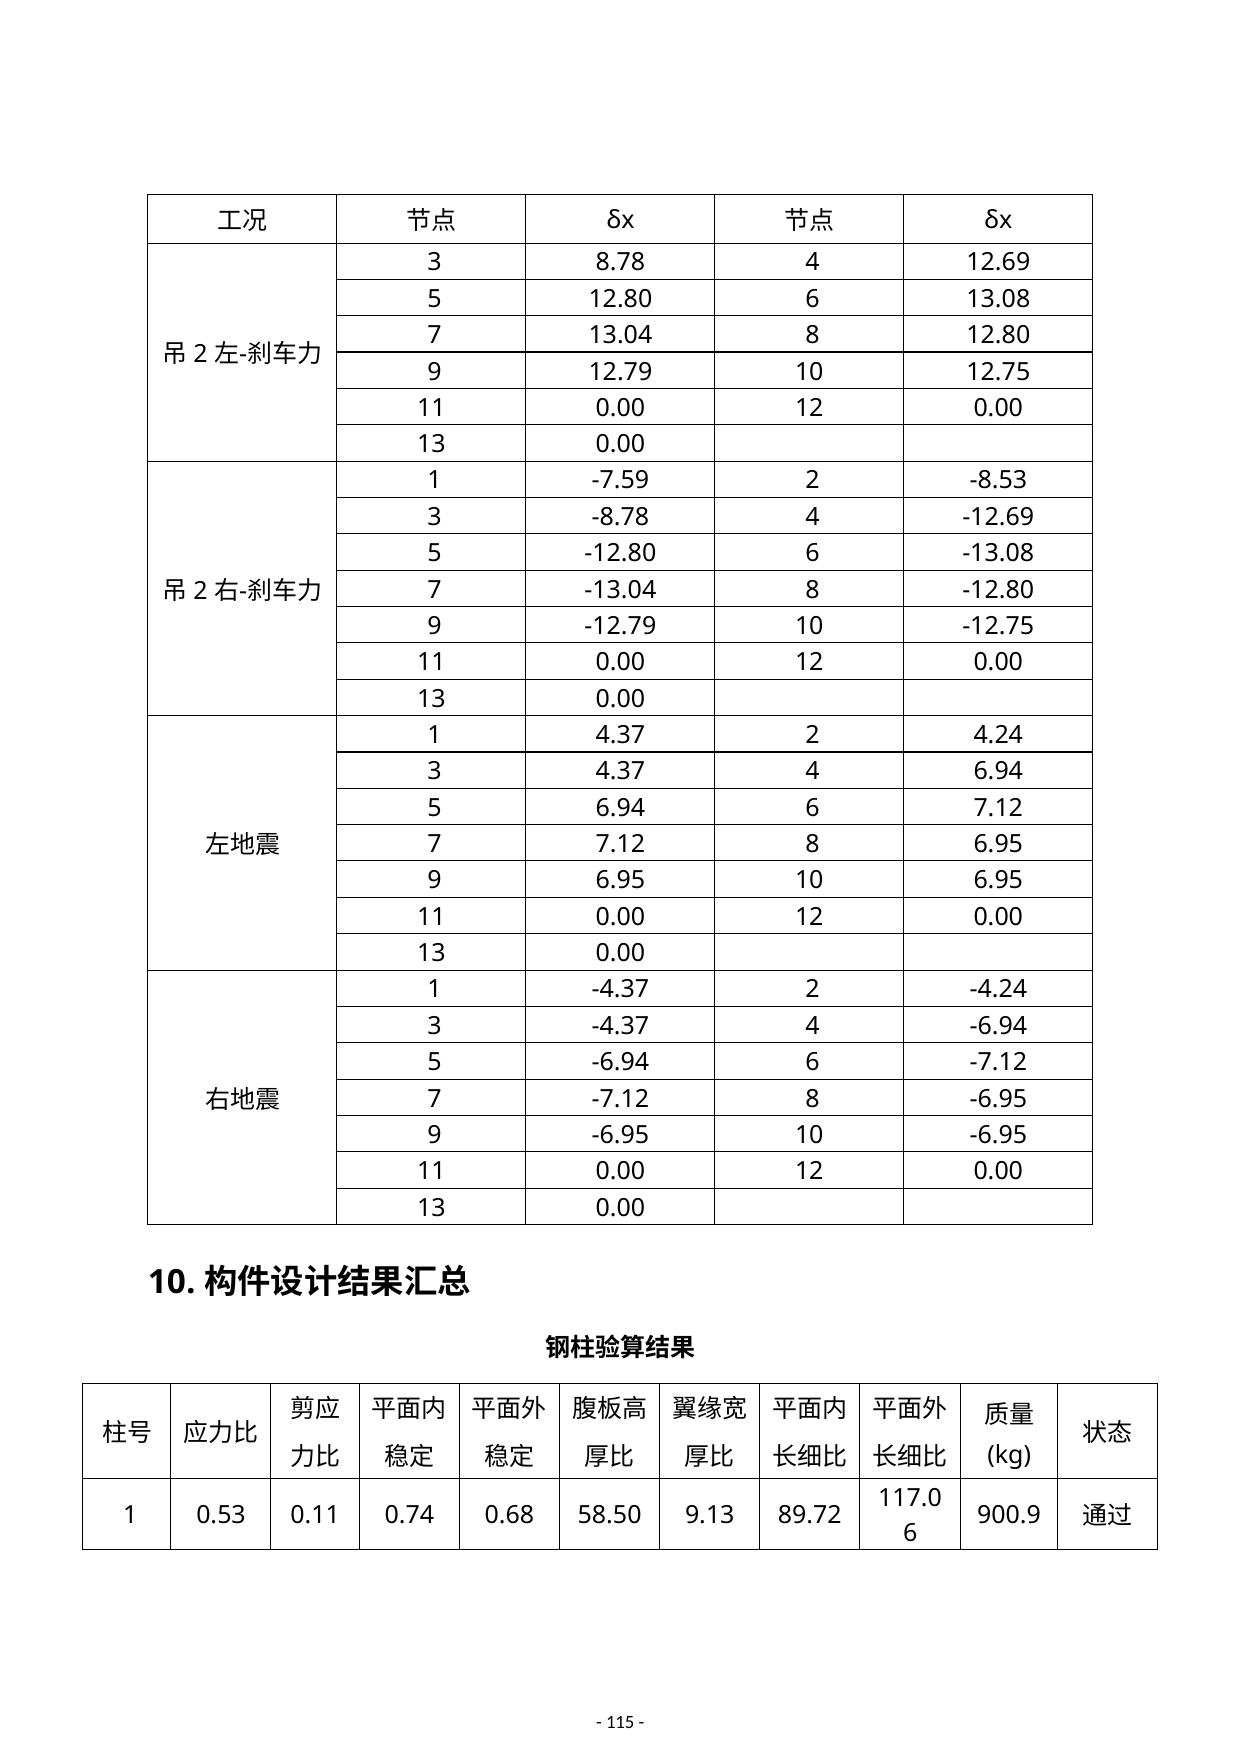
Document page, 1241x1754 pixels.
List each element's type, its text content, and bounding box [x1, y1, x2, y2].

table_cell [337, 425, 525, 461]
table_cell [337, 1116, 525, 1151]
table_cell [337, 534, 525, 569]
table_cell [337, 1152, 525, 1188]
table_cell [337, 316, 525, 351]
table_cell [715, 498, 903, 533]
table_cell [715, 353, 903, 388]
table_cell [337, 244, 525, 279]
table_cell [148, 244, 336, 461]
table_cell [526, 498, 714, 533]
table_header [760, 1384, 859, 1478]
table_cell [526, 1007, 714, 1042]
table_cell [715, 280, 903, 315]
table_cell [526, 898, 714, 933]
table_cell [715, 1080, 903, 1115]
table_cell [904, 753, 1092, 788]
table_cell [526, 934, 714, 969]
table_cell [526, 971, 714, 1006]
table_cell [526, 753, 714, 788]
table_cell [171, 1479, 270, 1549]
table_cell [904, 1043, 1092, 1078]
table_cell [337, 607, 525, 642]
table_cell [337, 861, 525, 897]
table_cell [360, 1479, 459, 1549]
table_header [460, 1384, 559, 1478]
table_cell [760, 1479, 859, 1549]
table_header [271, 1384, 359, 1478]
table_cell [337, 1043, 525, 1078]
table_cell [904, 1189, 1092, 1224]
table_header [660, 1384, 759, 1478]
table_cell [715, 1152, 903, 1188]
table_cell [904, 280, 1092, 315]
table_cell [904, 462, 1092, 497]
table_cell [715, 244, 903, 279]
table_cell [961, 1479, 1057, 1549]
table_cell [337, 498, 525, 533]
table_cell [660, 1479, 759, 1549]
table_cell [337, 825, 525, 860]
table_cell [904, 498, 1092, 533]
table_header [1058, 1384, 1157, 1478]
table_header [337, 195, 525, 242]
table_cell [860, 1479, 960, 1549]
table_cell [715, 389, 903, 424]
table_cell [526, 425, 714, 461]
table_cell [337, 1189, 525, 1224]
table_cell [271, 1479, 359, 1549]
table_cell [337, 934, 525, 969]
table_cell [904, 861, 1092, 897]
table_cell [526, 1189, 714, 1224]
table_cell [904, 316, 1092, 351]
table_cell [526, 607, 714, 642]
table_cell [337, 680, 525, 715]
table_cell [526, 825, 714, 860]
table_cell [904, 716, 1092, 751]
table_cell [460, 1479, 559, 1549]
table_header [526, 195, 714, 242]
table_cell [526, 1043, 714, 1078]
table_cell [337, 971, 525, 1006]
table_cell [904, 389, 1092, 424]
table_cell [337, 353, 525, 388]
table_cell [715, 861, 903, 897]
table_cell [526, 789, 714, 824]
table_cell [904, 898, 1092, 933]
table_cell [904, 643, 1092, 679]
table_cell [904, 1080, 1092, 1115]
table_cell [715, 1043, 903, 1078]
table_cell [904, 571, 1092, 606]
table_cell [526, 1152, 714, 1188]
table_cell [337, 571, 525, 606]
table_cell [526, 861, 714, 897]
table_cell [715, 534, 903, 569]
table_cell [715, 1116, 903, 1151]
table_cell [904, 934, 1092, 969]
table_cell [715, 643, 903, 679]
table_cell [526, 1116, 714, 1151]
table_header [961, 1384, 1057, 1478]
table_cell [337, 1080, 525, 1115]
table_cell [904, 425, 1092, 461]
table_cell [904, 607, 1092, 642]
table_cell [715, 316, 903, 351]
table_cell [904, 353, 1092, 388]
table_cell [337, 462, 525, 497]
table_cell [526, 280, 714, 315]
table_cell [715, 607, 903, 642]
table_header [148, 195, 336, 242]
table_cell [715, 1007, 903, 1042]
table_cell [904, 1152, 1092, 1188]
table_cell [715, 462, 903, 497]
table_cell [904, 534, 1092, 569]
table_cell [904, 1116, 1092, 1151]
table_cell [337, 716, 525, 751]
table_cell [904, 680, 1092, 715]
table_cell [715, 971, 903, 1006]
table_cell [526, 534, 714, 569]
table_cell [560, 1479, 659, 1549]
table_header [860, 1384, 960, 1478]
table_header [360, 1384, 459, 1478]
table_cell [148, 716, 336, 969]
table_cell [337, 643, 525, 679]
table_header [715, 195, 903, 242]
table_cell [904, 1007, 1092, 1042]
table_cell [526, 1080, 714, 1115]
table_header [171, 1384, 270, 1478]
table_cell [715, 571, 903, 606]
title 10. 构件设计结果汇总 [148, 1250, 1093, 1309]
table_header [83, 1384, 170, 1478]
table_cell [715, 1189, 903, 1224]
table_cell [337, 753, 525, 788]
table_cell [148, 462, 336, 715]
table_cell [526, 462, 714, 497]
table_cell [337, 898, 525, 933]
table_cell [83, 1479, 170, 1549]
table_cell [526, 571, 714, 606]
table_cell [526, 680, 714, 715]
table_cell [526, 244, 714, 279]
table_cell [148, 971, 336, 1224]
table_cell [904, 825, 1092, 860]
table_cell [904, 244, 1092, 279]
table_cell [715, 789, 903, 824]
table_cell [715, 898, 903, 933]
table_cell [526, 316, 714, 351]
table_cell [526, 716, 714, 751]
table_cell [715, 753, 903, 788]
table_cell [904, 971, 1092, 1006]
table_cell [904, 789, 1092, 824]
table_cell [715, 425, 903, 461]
text 钢柱验算结果 [148, 1322, 1093, 1369]
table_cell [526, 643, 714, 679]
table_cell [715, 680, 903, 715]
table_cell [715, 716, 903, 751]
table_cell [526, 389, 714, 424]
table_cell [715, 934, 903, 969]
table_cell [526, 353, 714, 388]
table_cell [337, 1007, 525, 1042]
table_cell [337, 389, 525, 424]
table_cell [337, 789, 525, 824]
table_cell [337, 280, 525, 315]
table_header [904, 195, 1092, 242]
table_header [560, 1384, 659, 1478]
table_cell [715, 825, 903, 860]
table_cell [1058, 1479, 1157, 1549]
